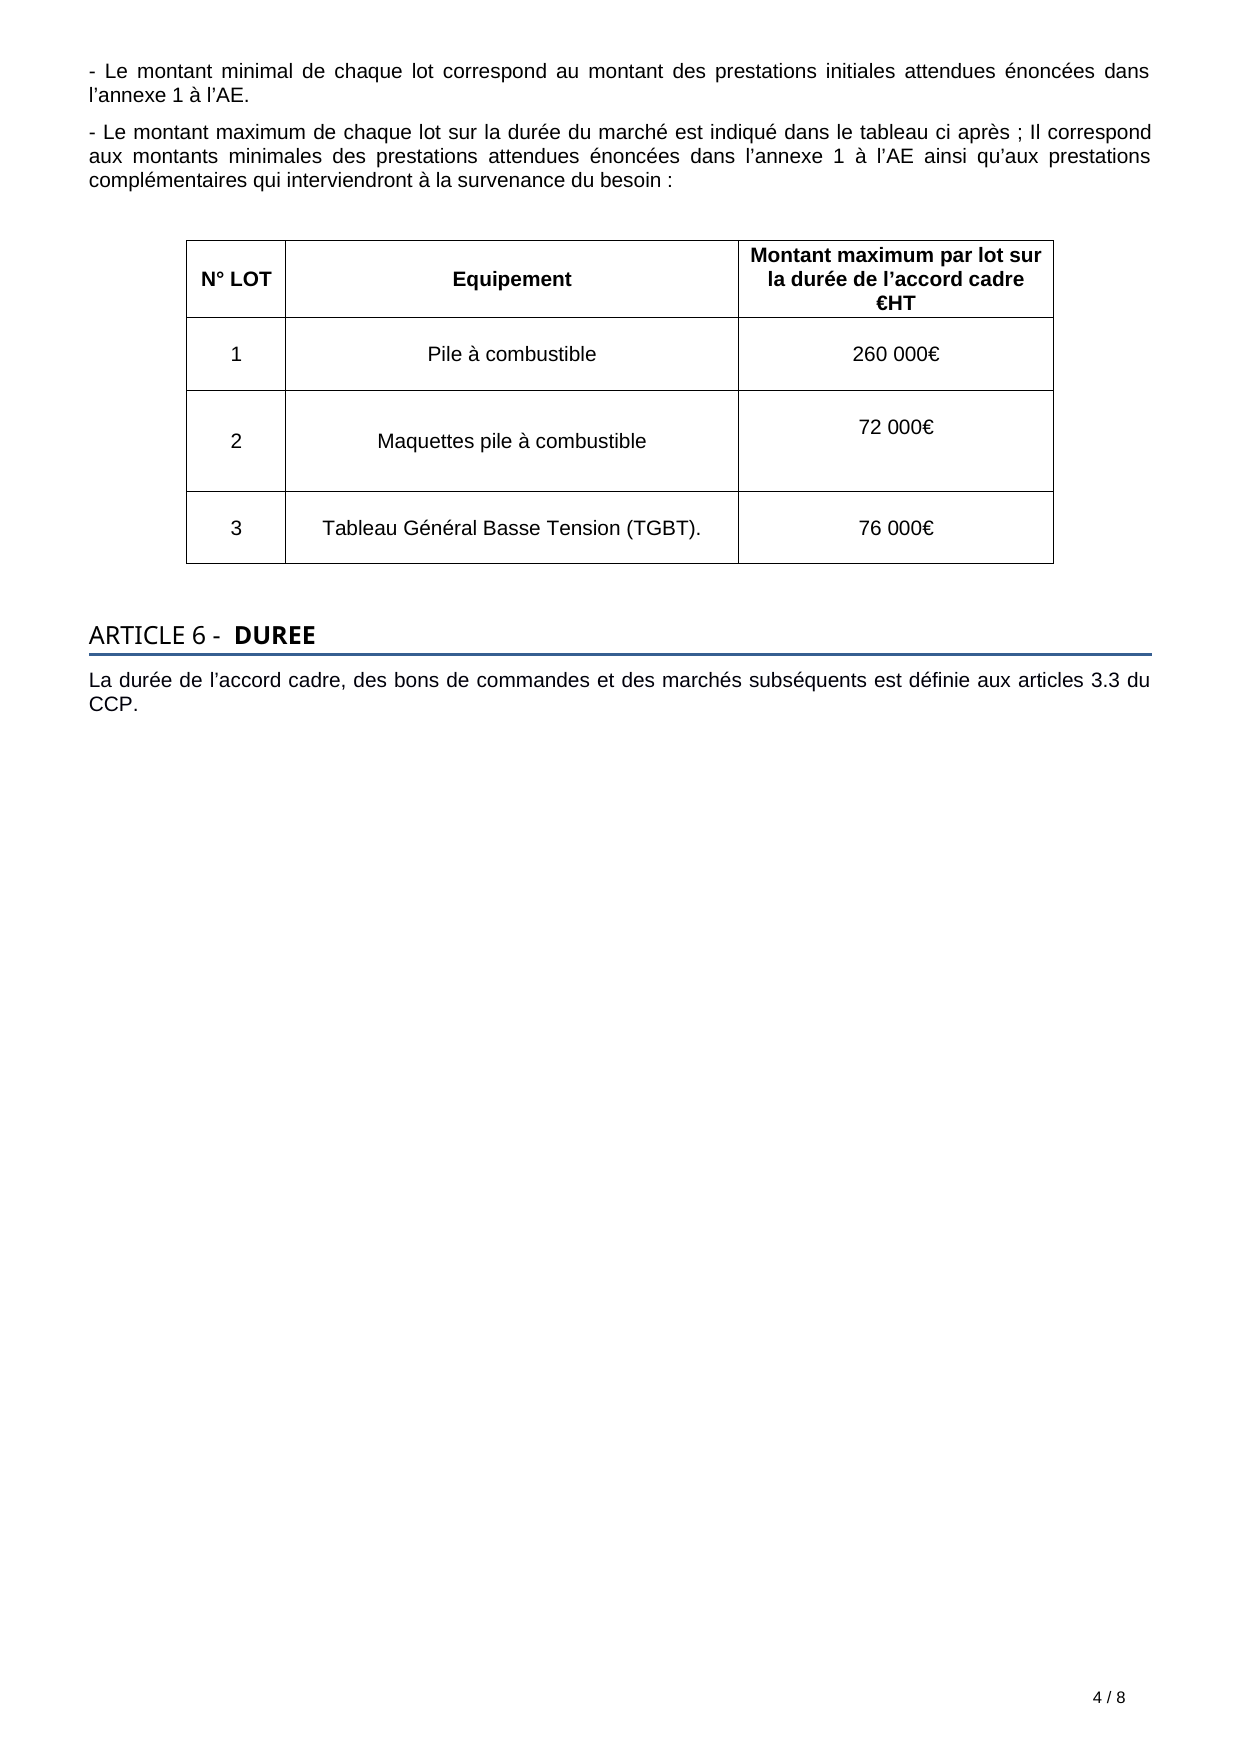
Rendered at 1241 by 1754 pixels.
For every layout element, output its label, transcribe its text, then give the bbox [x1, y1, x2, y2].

table_cell Pile à combustible [286, 318, 738, 389]
subtitle DUREE [89, 601, 1152, 653]
text La durée de l’accord cadre, des bons de commandes et des marchés subséquents est définie aux articles 3.3 du CCP. [89, 668, 1152, 716]
table_cell 76 000€ [739, 492, 1053, 563]
table_cell 260 000€ [739, 318, 1053, 389]
text - Le montant minimal de chaque lot correspond au montant des prestations initiales attendues énoncées dans l’annexe 1 à l’AE. [89, 59, 1152, 107]
table_cell 72 000€ [739, 391, 1053, 491]
table_cell Tableau Général Basse Tension (TGBT). [286, 492, 738, 563]
text - Le montant maximum de chaque lot sur la durée du marché est indiqué dans le tableau ci après ; Il correspond aux montants minimales des prestations attendues énoncées dans l’annexe 1 à l’AE ainsi qu’aux prestations complémentaires qui interviendront à la survenance du besoin : [89, 119, 1152, 191]
table_cell 3 [187, 492, 285, 563]
table_header N° LOT [187, 241, 285, 317]
table_header Equipement [286, 241, 738, 317]
table_header Montant maximum par lot sur la durée de l’accord cadre €HT [739, 241, 1053, 317]
table_cell 2 [187, 391, 285, 491]
table_cell 1 [187, 318, 285, 389]
table_cell Maquettes pile à combustible [286, 391, 738, 491]
